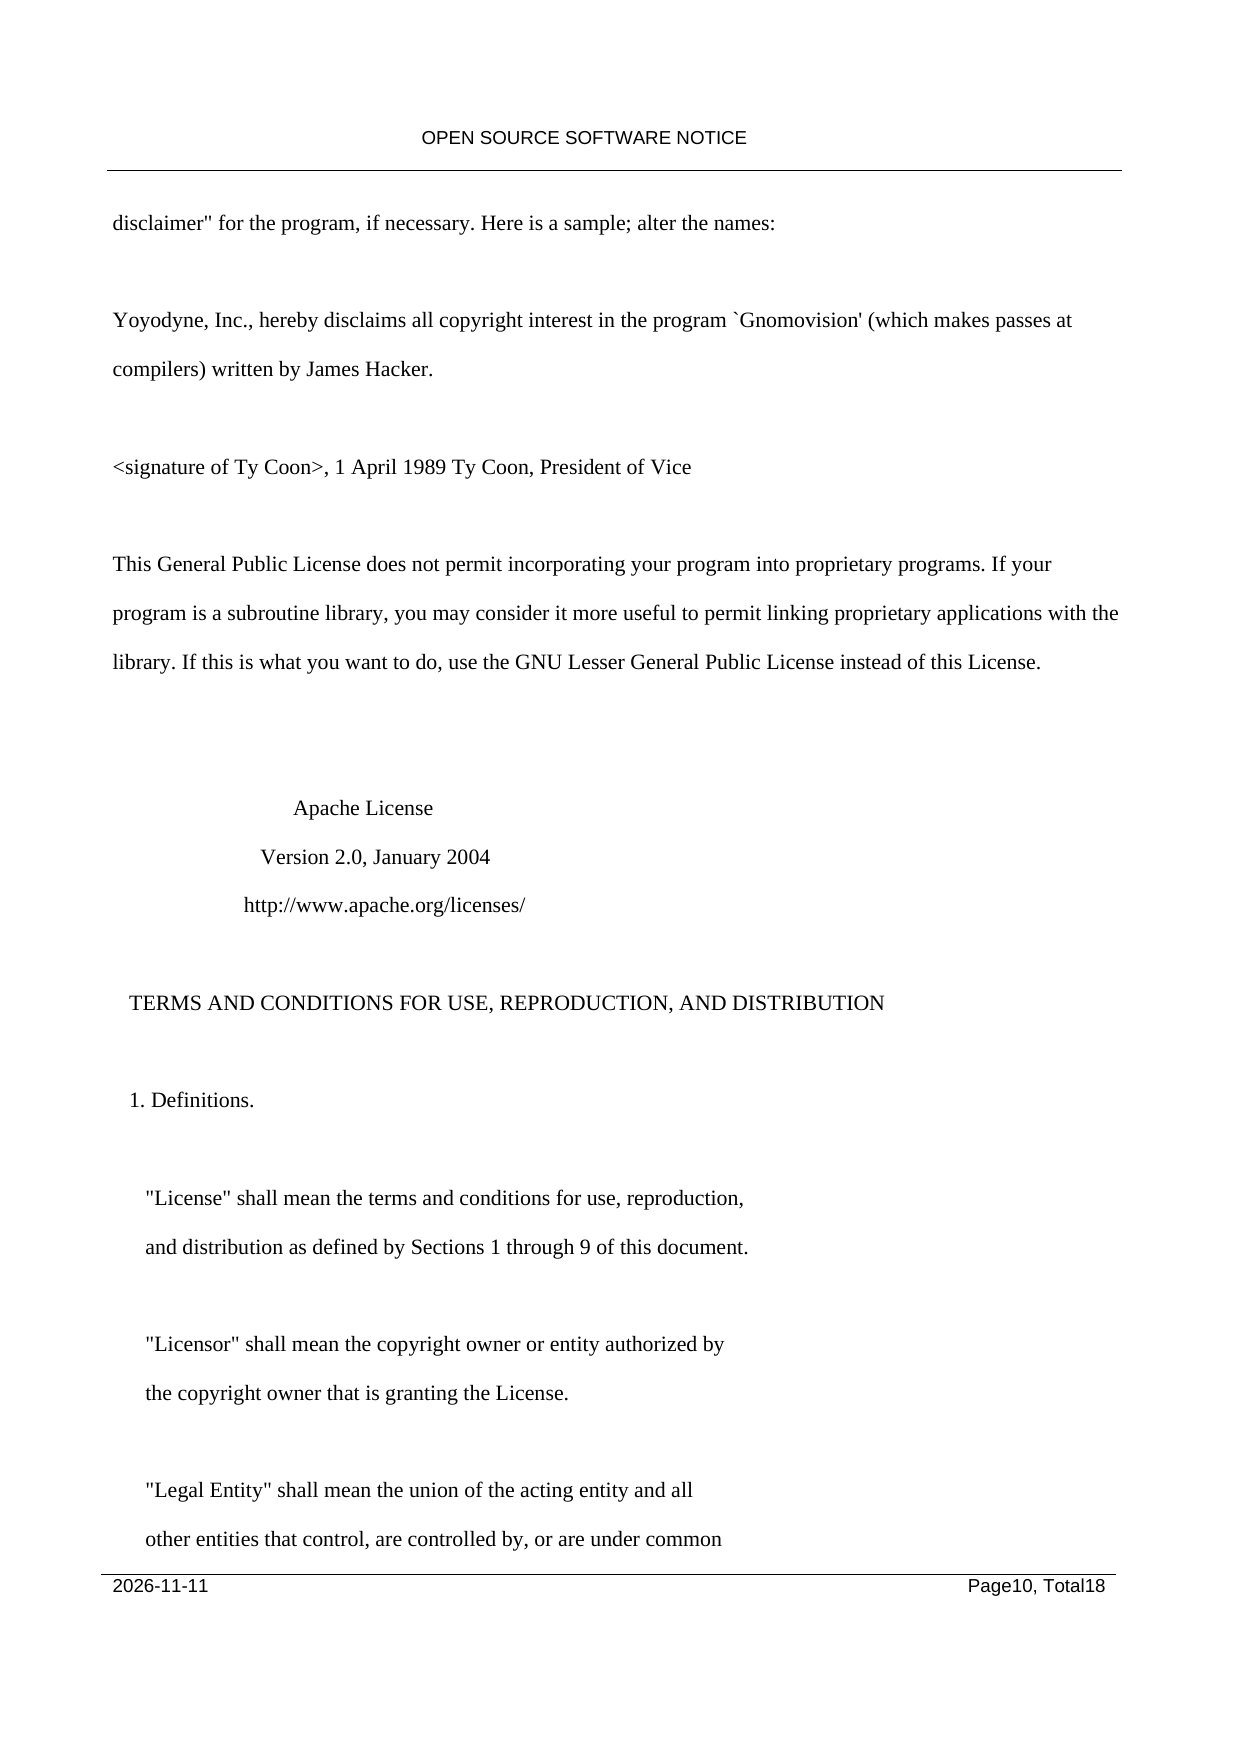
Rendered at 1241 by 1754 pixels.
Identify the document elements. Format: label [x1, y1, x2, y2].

text [112, 206, 1128, 1555]
